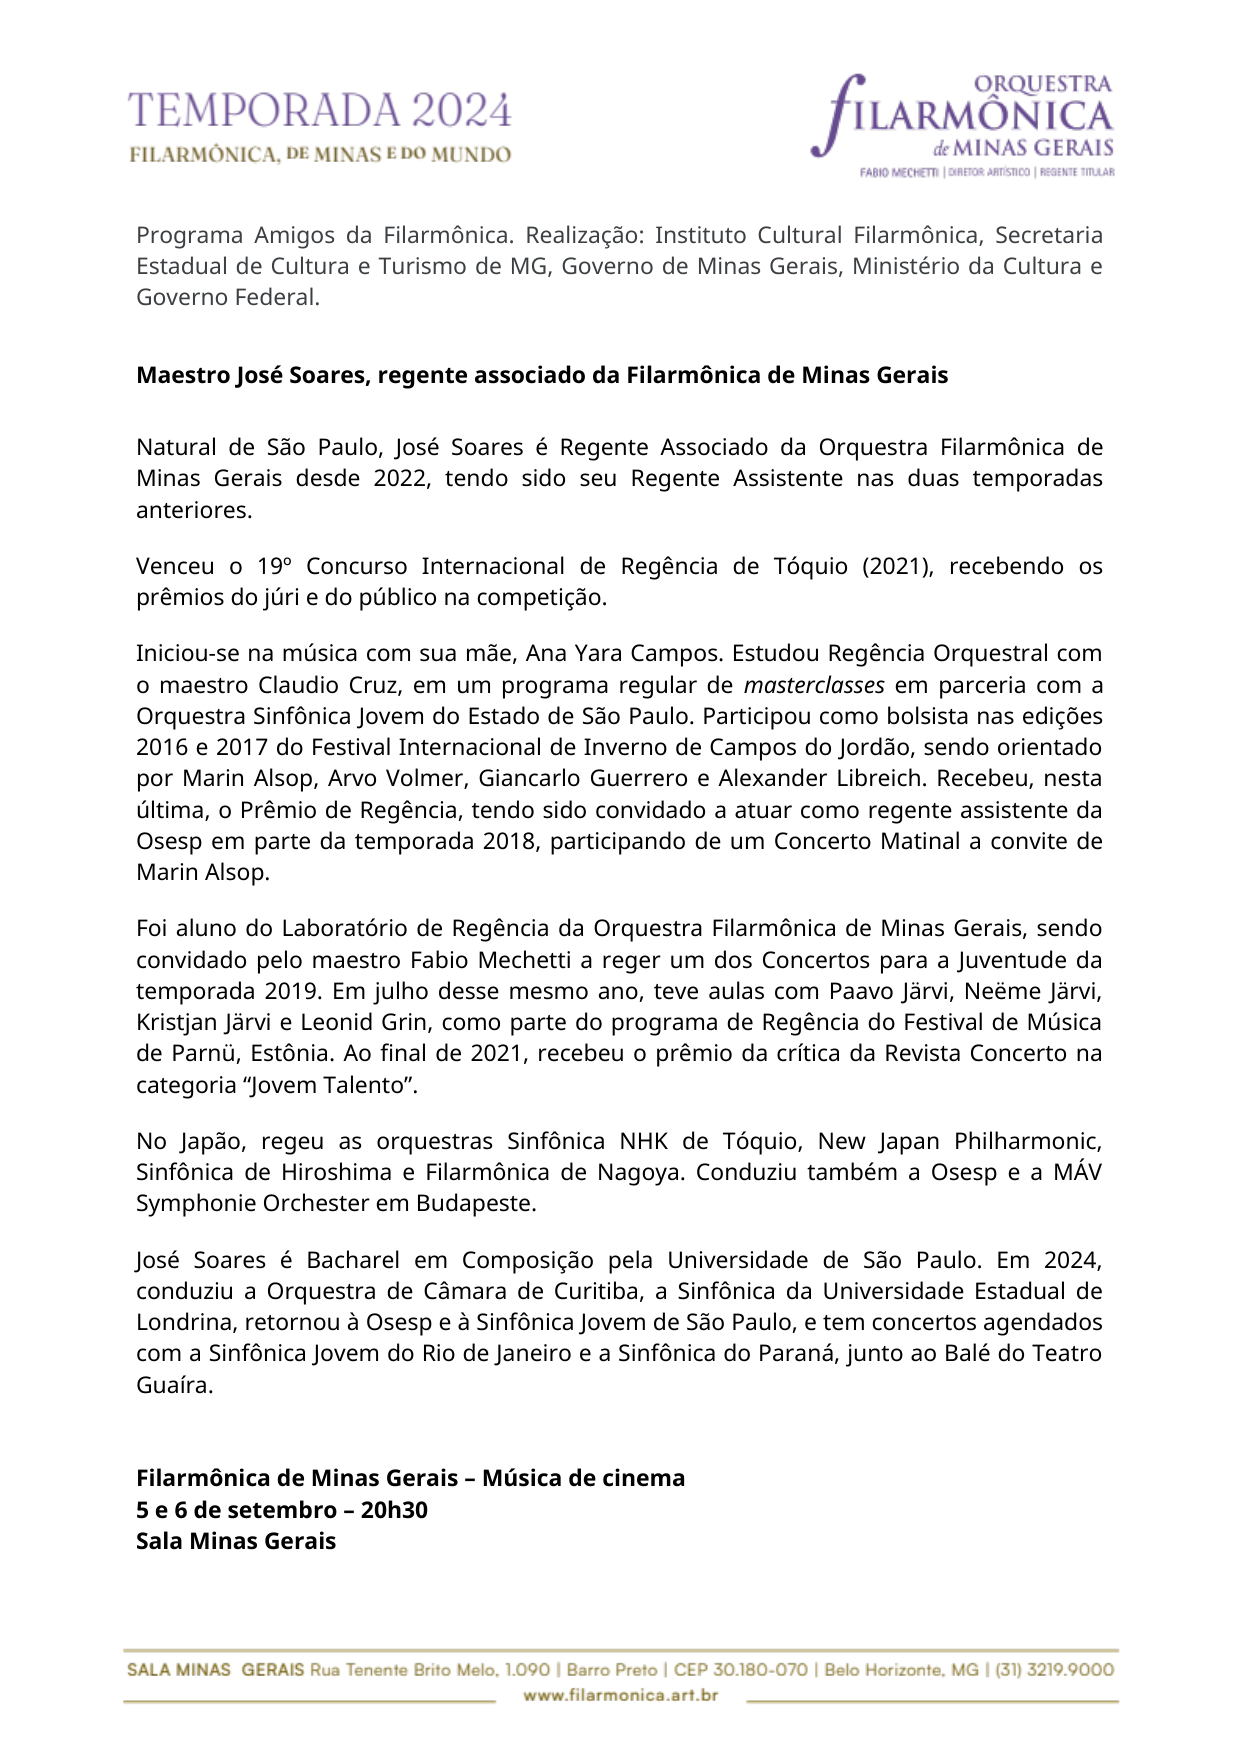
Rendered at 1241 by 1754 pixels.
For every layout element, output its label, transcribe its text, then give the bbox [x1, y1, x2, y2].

text Natural de São Paulo, José Soares é Regente Associado da Orquestra Filarmônica de Minas Gerais desde 2022, tendo sido seu Regente Assistente nas duas temporadas anteriores. [136, 431, 1104, 525]
text Iniciou-se na música com sua mãe, Ana Yara Campos. Estudou Regência Orquestral com o maestro Claudio Cruz, em um programa regular de masterclasses em parceria com a Orquestra Sinfônica Jovem do Estado de São Paulo. Participou como bolsista nas edições 2016 e 2017 do Festival Internacional de Inverno de Campos do Jordão, sendo orientado por Marin Alsop, Arvo Volmer, Giancarlo Guerrero e Alexander Libreich. Recebeu, nesta última, o Prêmio de Regência, tendo sido convidado a atuar como regente assistente da Osesp em parte da temporada 2018, participando de um Concerto Matinal a convite de Marin Alsop. [136, 637, 1104, 887]
text 5 e 6 de setembro – 20h30 [136, 1493, 1104, 1525]
text Foi aluno do Laboratório de Regência da Orquestra Filarmônica de Minas Gerais, sendo convidado pelo maestro Fabio Mechetti a reger um dos Concertos para a Juventude da temporada 2019. Em julho desse mesmo ano, teve aulas com Paavo Järvi, Neëme Järvi, Kristjan Järvi e Leonid Grin, como parte do programa de Regência do Festival de Música de Parnü, Estônia. Ao final de 2021, recebeu o prêmio da crítica da Revista Concerto na categoria “Jovem Talento”. [136, 912, 1104, 1100]
text Venceu o 19º Concurso Internacional de Regência de Tóquio (2021), recebendo os prêmios do júri e do público na competição. [136, 550, 1104, 612]
text Filarmônica de Minas Gerais – Música de cinema [136, 1462, 1104, 1493]
text Maestro José Soares, regente associado da Filarmônica de Minas Gerais [136, 359, 1104, 390]
text José Soares é Bacharel em Composição pela Universidade de São Paulo. Em 2024, conduziu a Orquestra de Câmara de Curitiba, a Sinfônica da Universidade Estadual de Londrina, retornou à Osesp e à Sinfônica Jovem de São Paulo, e tem concertos agendados com a Sinfônica Jovem do Rio de Janeiro e a Sinfônica do Paraná, junto ao Balé do Teatro Guaíra. [136, 1243, 1104, 1400]
text Sala Minas Gerais [136, 1525, 1104, 1556]
text No Japão, regeu as orquestras Sinfônica NHK de Tóquio, New Japan Philharmonic, Sinfônica de Hiroshima e Filarmônica de Nagoya. Conduziu também a Osesp e a MÁV Symphonie Orchester em Budapeste. [136, 1125, 1104, 1218]
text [136, 218, 1104, 312]
